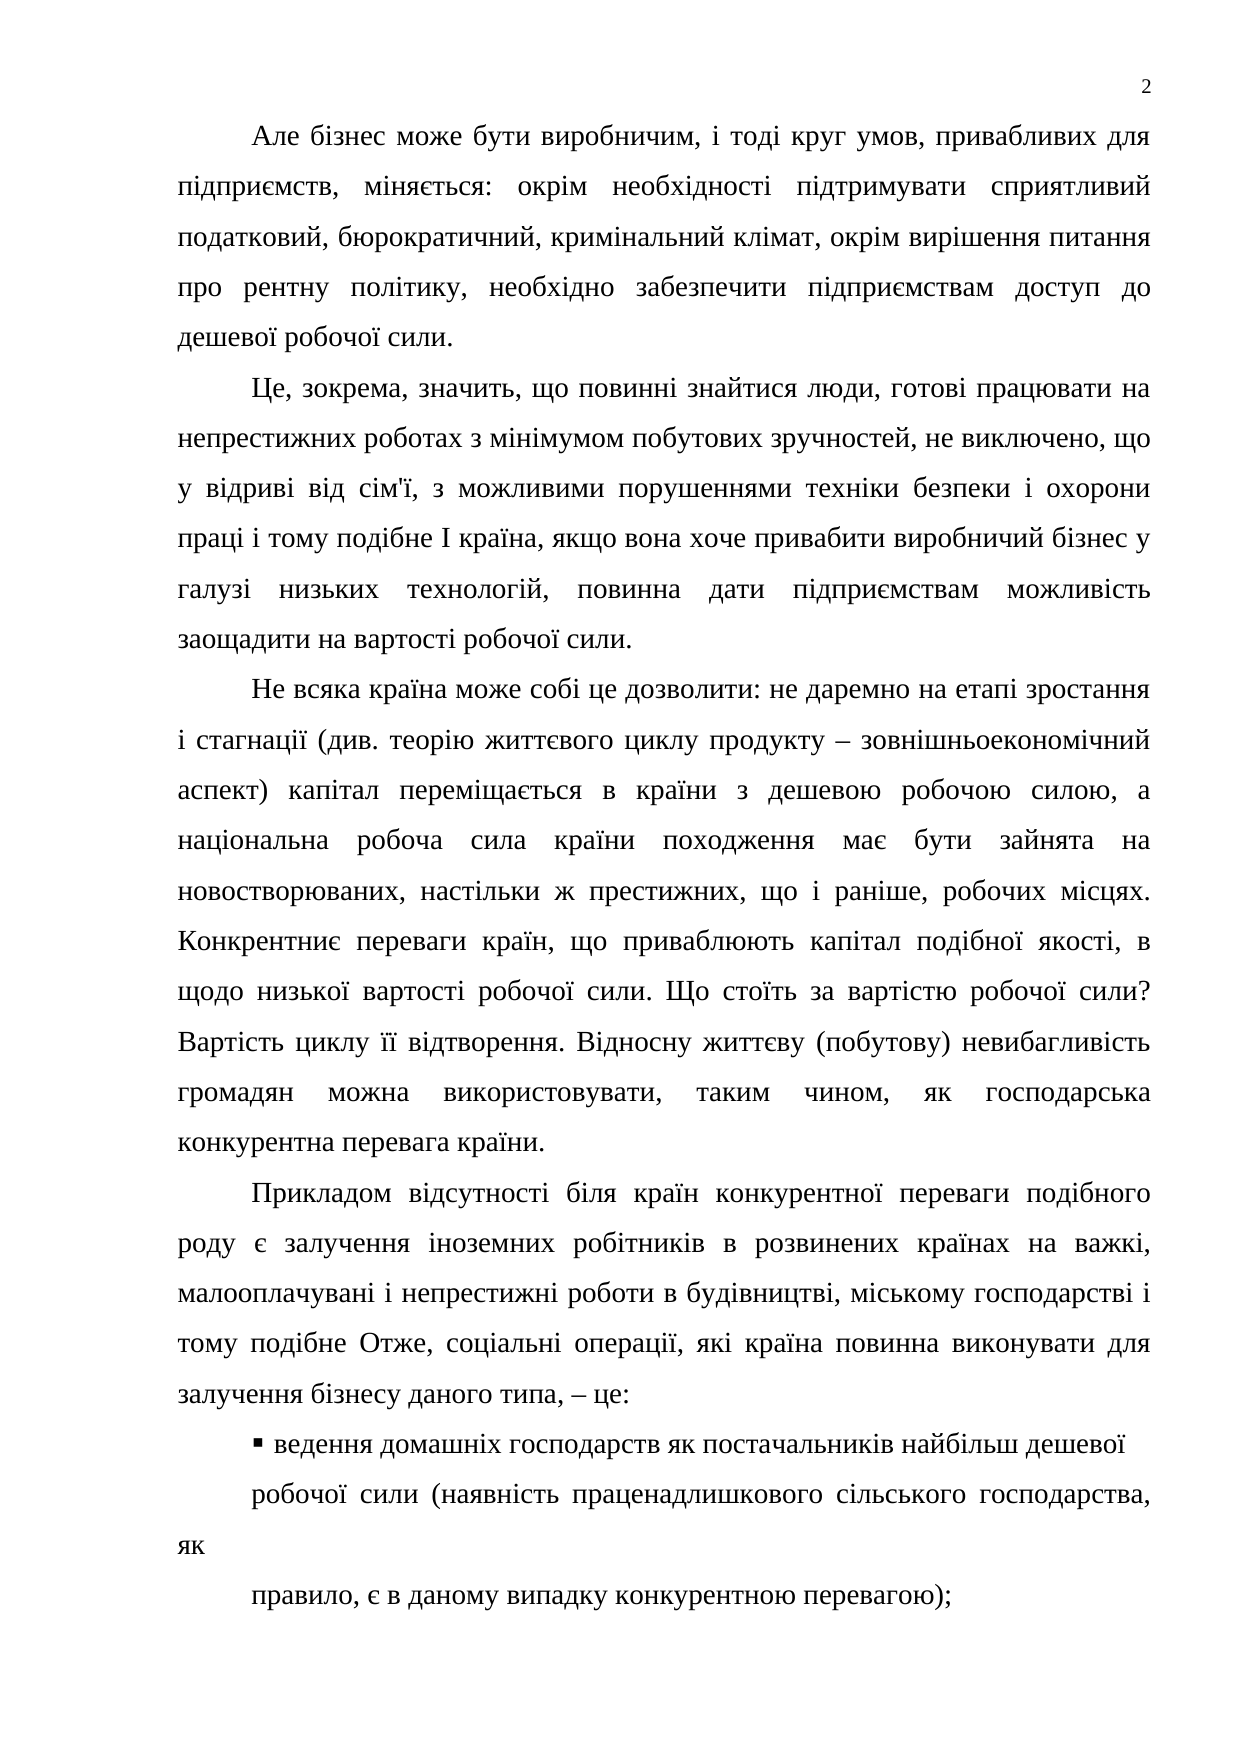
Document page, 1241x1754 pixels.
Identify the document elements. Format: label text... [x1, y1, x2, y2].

text правило, є в даному випадку конкурентною перевагою); [177, 1577, 1152, 1611]
text Прикладом відсутності біля країн конкурентної переваги подібного роду є залучення іноземних робітників в розвинених країнах на важкі, малооплачувані і непрестижні роботи в будівництві, міському господарстві і тому подібне Отже, соціальні операції, які країна повинна виконувати для залучення бізнесу даного типа, – це: [177, 1175, 1152, 1409]
text Це, зокрема, значить, що повинні знайтися люди, готові працювати на непрестижних роботах з мінімумом побутових зручностей, не виключено, що у відриві від сім'ї, з можливими порушеннями техніки безпеки і охорони праці і тому подібне І країна, якщо вона хоче привабити виробничий бізнес у галузі низьких технологій, повинна дати підприємствам можливість заощадити на вартості робочої сили. [177, 370, 1152, 655]
list ведення домашніх господарств як постачальників найбільш дешевої [177, 1426, 1152, 1460]
text робочої сили (наявність праценадлишкового сільського господарства, як [177, 1477, 1152, 1561]
text Не всяка країна може собі це дозволити: не даремно на етапі зростання і стагнації (див. теорію життєвого циклу продукту – зовнішньоекономічний аспект) капітал переміщається в країни з дешевою робочою силою, а національна робоча сила країни походження має бути зайнята на новостворюваних, настільки ж престижних, що і раніше, робочих місцях. Конкрентниє переваги країн, що приваблюють капітал подібної якості, в щодо низької вартості робочої сили. Що стоїть за вартістю робочої сили? Вартість циклу її відтворення. Відносну життєву (побутову) невибагливість громадян можна використовувати, таким чином, як господарська конкурентна перевага країни. [177, 672, 1152, 1158]
text Але бізнес може бути виробничим, і тоді круг умов, привабливих для підприємств, міняється: окрім необхідності підтримувати сприятливий податковий, бюрократичний, кримінальний клімат, окрім вирішення питання про рентну політику, необхідно забезпечити підприємствам доступ до дешевої робочої сили. [177, 118, 1152, 353]
